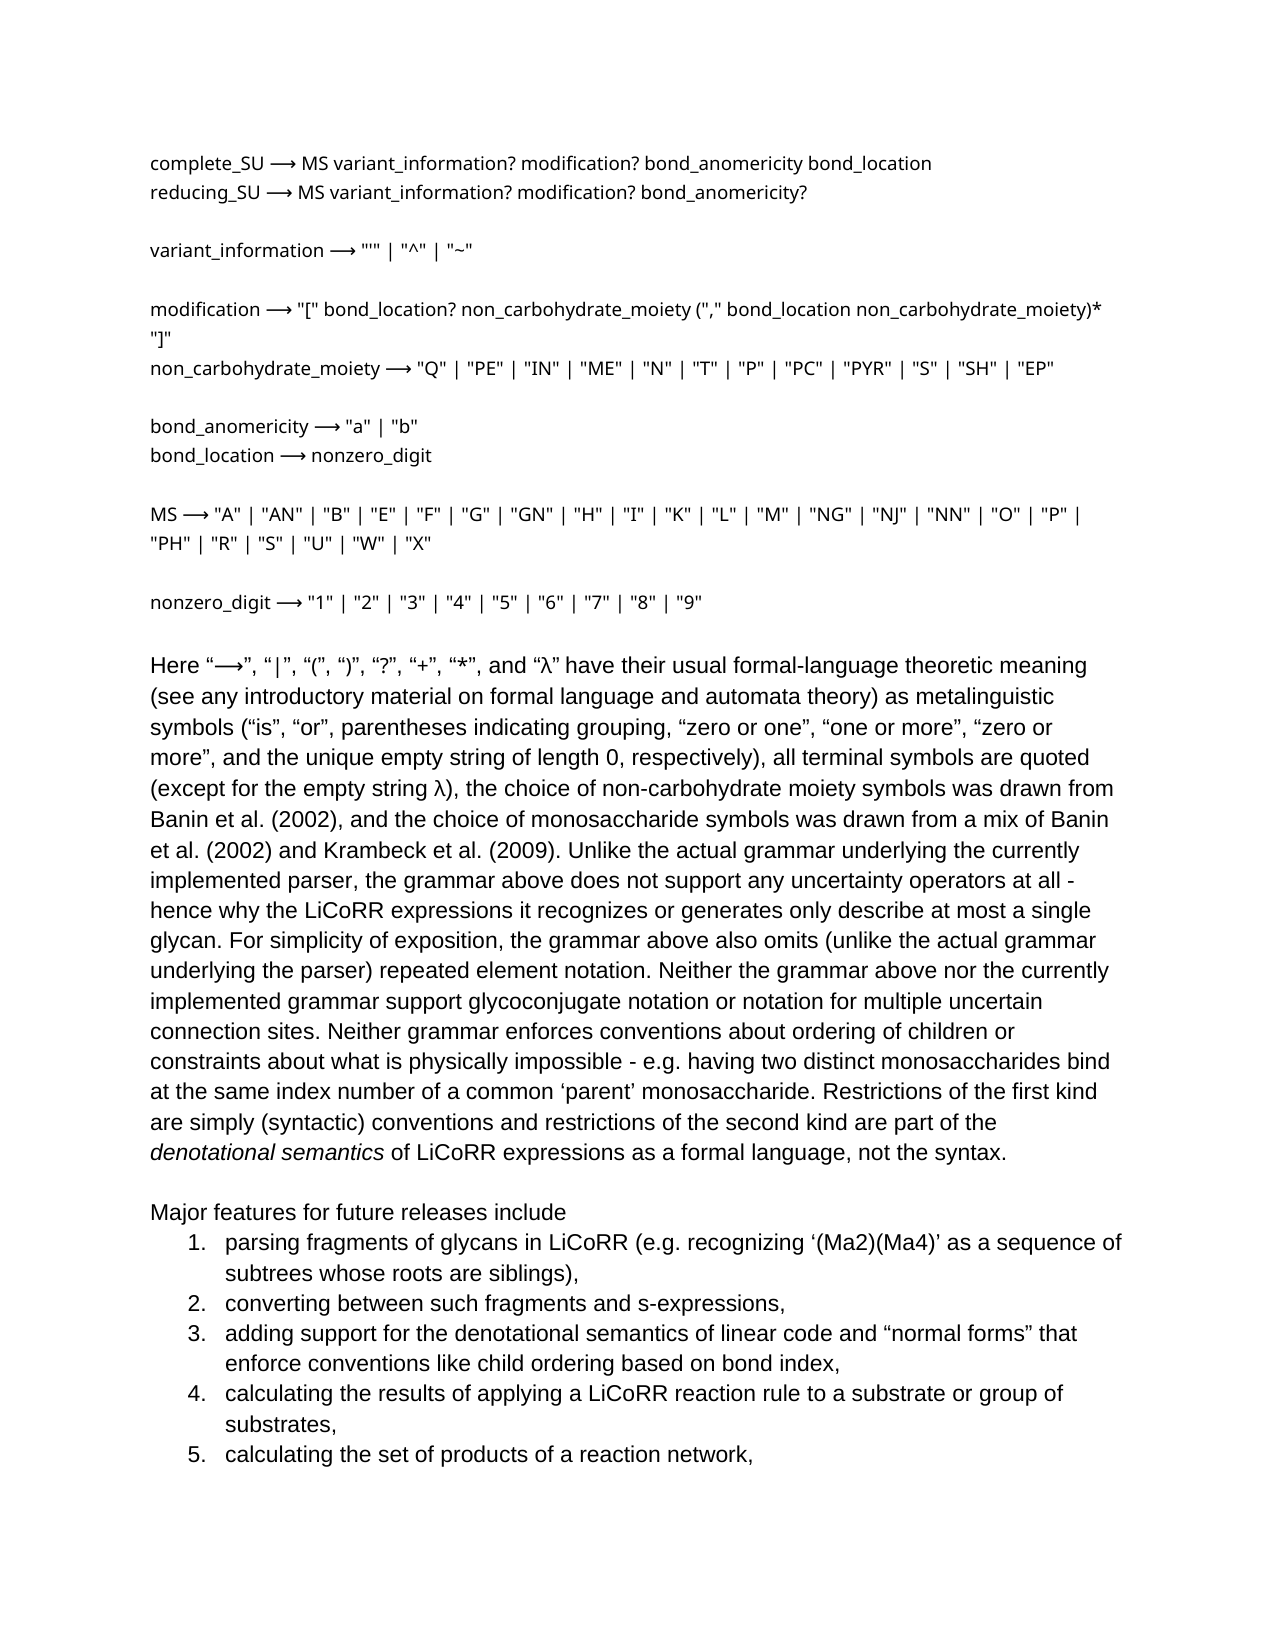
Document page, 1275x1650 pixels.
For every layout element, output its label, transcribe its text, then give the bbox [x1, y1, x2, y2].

list adding support for the denotational semantics of linear code and “normal forms” that enforce conventions like child ordering based on bond index, [187, 1320, 1125, 1377]
list calculating the results of applying a LiCoRR reaction rule to a substrate or group of substrates, [187, 1380, 1125, 1437]
text non_carbohydrate_moiety ⟶ "Q" | "PE" | "IN" | "ME" | "N" | "T" | "P" | "PC" | "PYR" | "S" | "SH" | "EP" [150, 355, 1125, 380]
text nonzero_digit ⟶ "1" | "2" | "3" | "4" | "5" | "6" | "7" | "8" | "9" [150, 589, 1125, 614]
text variant_information ⟶ "'" | "^" | "~" [150, 238, 1125, 263]
text Major features for future releases include [150, 1199, 1125, 1226]
text complete_SU ⟶ MS variant_information? modification? bond_anomericity bond_location [150, 150, 1125, 176]
list calculating the set of products of a reaction network, [187, 1441, 1125, 1467]
list converting between such fragments and s-expressions, [187, 1290, 1125, 1316]
text Here “⟶”, “|”, “(”, “)”, “?”, “+”, “*”, and “λ” have their usual formal-language theoretic meaning (see any introductory material on formal language and automata theory) as metalinguistic symbols (“is”, “or”, parentheses indicating grouping, “zero or one”, “one or more”, “zero or more”, and the unique empty string of length 0, respectively), all terminal symbols are quoted (except for the empty string λ), the choice of non-carbohydrate moiety symbols was drawn from Banin et al. (2002), and the choice of monosaccharide symbols was drawn from a mix of Banin et al. (2002) and Krambeck et al. (2009). Unlike the actual grammar underlying the currently implemented parser, the grammar above does not support any uncertainty operators at all - hence why the LiCoRR expressions it recognizes or generates only describe at most a single glycan. For simplicity of exposition, the grammar above also omits (unlike the actual grammar underlying the parser) repeated element notation. Neither the grammar above nor the currently implemented grammar support glycoconjugate notation or notation for multiple uncertain connection sites. Neither grammar enforces conventions about ordering of children or constraints about what is physically impossible - e.g. having two distinct monosaccharides bind at the same index number of a common ‘parent’ monosaccharide. Restrictions of the first kind are simply (syntactic) conventions and restrictions of the second kind are part of the denotational semantics of LiCoRR expressions as a formal language, not the syntax. [150, 651, 1125, 1165]
text bond_location ⟶ nonzero_digit [150, 443, 1125, 468]
text MS ⟶ "A" | "AN" | "B" | "E" | "F" | "G" | "GN" | "H" | "I" | "K" | "L" | "M" | "NG" | "NJ" | "NN" | "O" | "P" | "PH" | "R" | "S" | "U" | "W" | "X" [150, 501, 1125, 556]
text bond_anomericity ⟶ "a" | "b" [150, 413, 1125, 439]
text reducing_SU ⟶ MS variant_information? modification? bond_anomericity? [150, 179, 1125, 205]
list parsing fragments of glycans in LiCoRR (e.g. recognizing ‘(Ma2)(Ma4)’ as a sequence of subtrees whose roots are siblings), [187, 1229, 1125, 1286]
text modification ⟶ "[" bond_location? non_carbohydrate_moiety ("," bond_location non_carbohydrate_moiety)* "]" [150, 296, 1125, 351]
